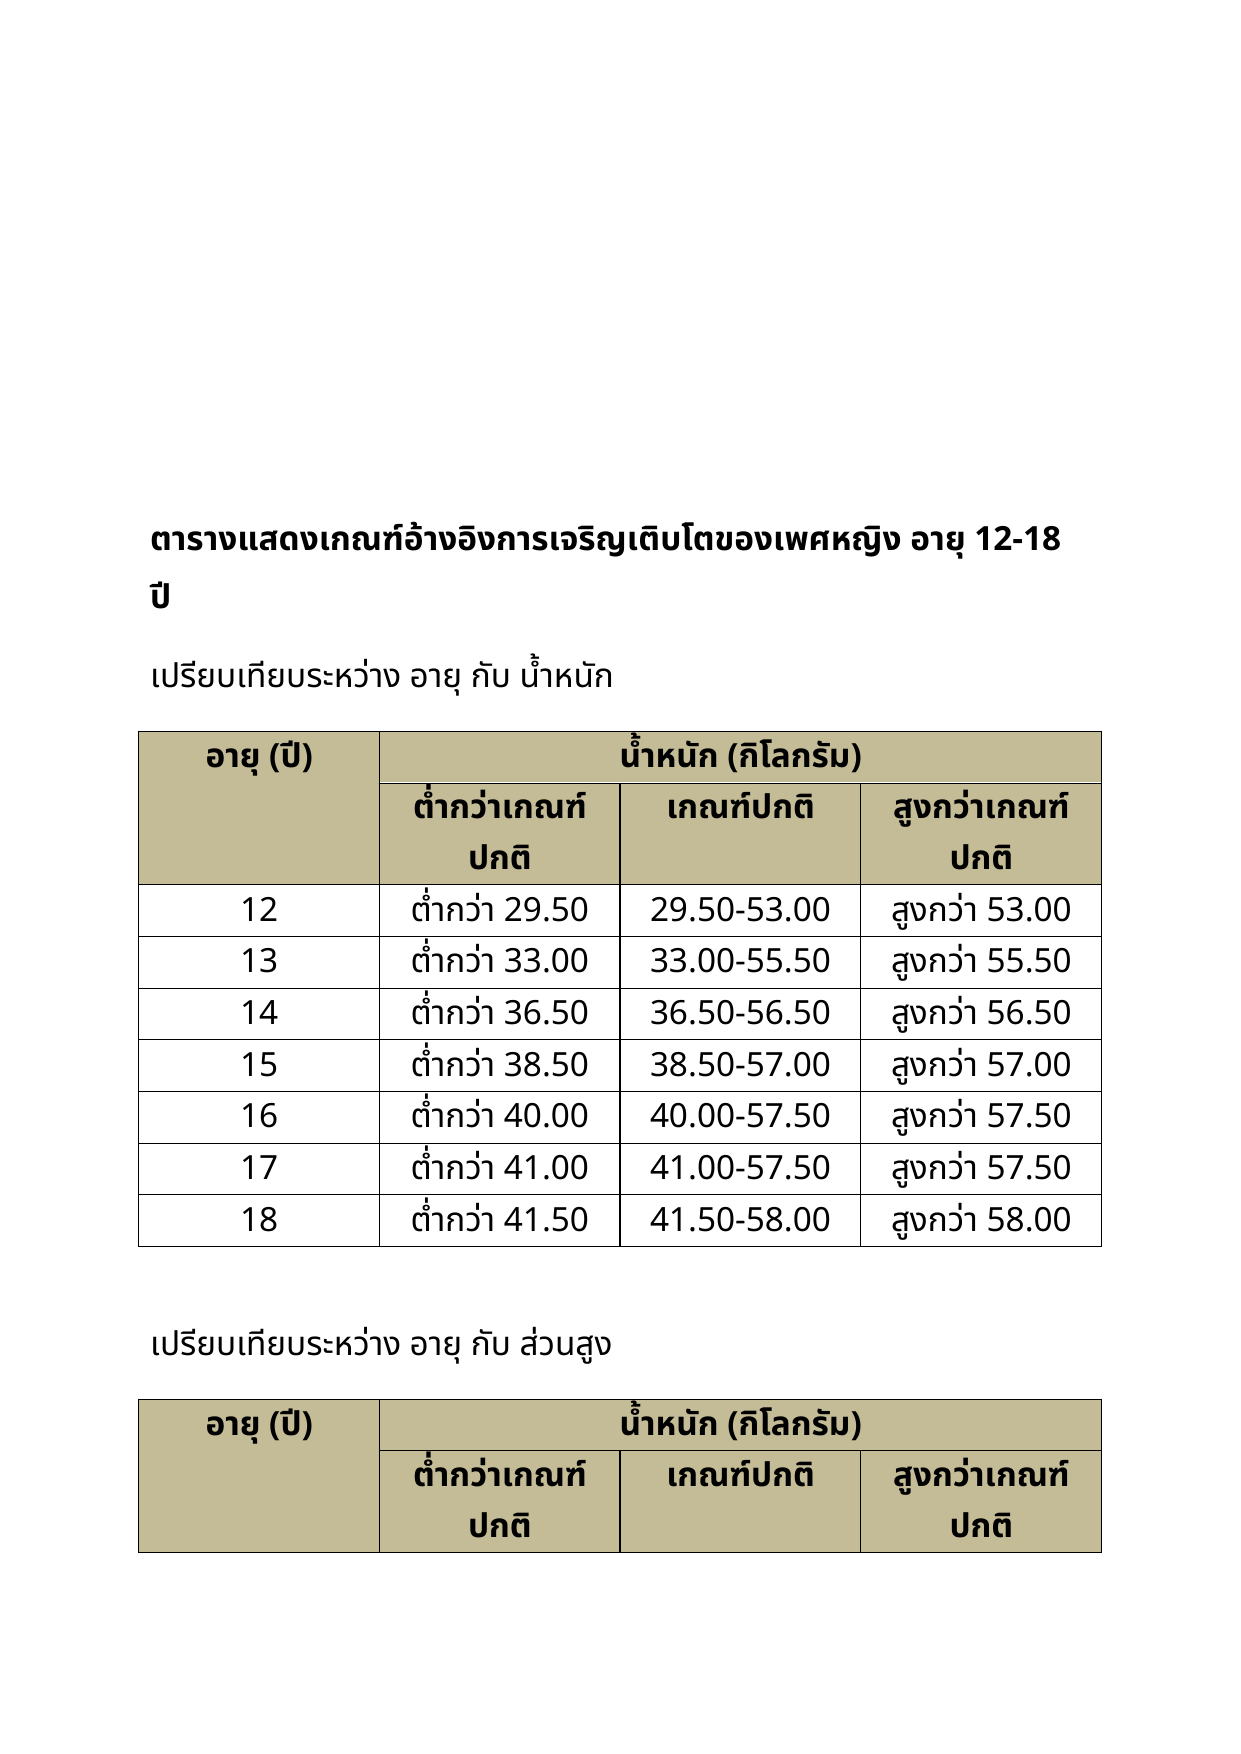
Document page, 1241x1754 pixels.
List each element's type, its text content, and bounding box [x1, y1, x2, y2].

table_cell ต่ำกว่าเกณฑ์ปกติ [380, 1451, 619, 1552]
table_header น้ำหนัก (กิโลกรัม) [380, 1400, 1101, 1450]
table_cell 15 [139, 1040, 379, 1091]
table_cell 18 [139, 1195, 379, 1246]
table_cell 36.50-56.50 [621, 989, 860, 1039]
table_cell 13 [139, 937, 379, 988]
table_header อายุ (ปี) [139, 732, 379, 884]
table_cell 41.50-58.00 [621, 1195, 860, 1246]
table_cell สูงกว่า 57.50 [861, 1144, 1101, 1194]
table_cell ต่ำกว่า 38.50 [380, 1040, 619, 1091]
table_cell 33.00-55.50 [621, 937, 860, 988]
table_cell เกณฑ์ปกติ [621, 784, 860, 884]
table_cell เกณฑ์ปกติ [621, 1451, 860, 1552]
text ตารางแสดงเกณฑ์อ้างอิงการเจริญเติบโตของเพศหญิง อายุ 12-18 ปี [150, 515, 1090, 624]
table_cell 12 [139, 885, 379, 936]
table_cell ต่ำกว่า 41.50 [380, 1195, 619, 1246]
table_cell ต่ำกว่า 33.00 [380, 937, 619, 988]
table_header อายุ (ปี) [139, 1400, 379, 1552]
table_cell สูงกว่าเกณฑ์ปกติ [861, 784, 1101, 884]
table_cell 38.50-57.00 [621, 1040, 860, 1091]
table_cell 14 [139, 989, 379, 1039]
table_cell ต่ำกว่า 36.50 [380, 989, 619, 1039]
table_cell สูงกว่า 57.50 [861, 1092, 1101, 1143]
table_cell สูงกว่า 56.50 [861, 989, 1101, 1039]
text เปรียบเทียบระหว่าง อายุ กับ น้ำหนัก [150, 652, 1090, 702]
table_cell 16 [139, 1092, 379, 1143]
table_cell ต่ำกว่าเกณฑ์ปกติ [380, 784, 619, 884]
table_cell สูงกว่า 57.00 [861, 1040, 1101, 1091]
table_cell 40.00-57.50 [621, 1092, 860, 1143]
table_cell ต่ำกว่า 40.00 [380, 1092, 619, 1143]
table_cell สูงกว่า 58.00 [861, 1195, 1101, 1246]
table_cell สูงกว่า 53.00 [861, 885, 1101, 936]
table_cell ต่ำกว่า 41.00 [380, 1144, 619, 1194]
table_cell 29.50-53.00 [621, 885, 860, 936]
text เปรียบเทียบระหว่าง อายุ กับ ส่วนสูง [150, 1320, 1090, 1370]
table_cell 41.00-57.50 [621, 1144, 860, 1194]
table_cell สูงกว่าเกณฑ์ปกติ [861, 1451, 1101, 1552]
table_header น้ำหนัก (กิโลกรัม) [380, 732, 1101, 782]
table_cell ต่ำกว่า 29.50 [380, 885, 619, 936]
table_cell สูงกว่า 55.50 [861, 937, 1101, 988]
table_cell 17 [139, 1144, 379, 1194]
